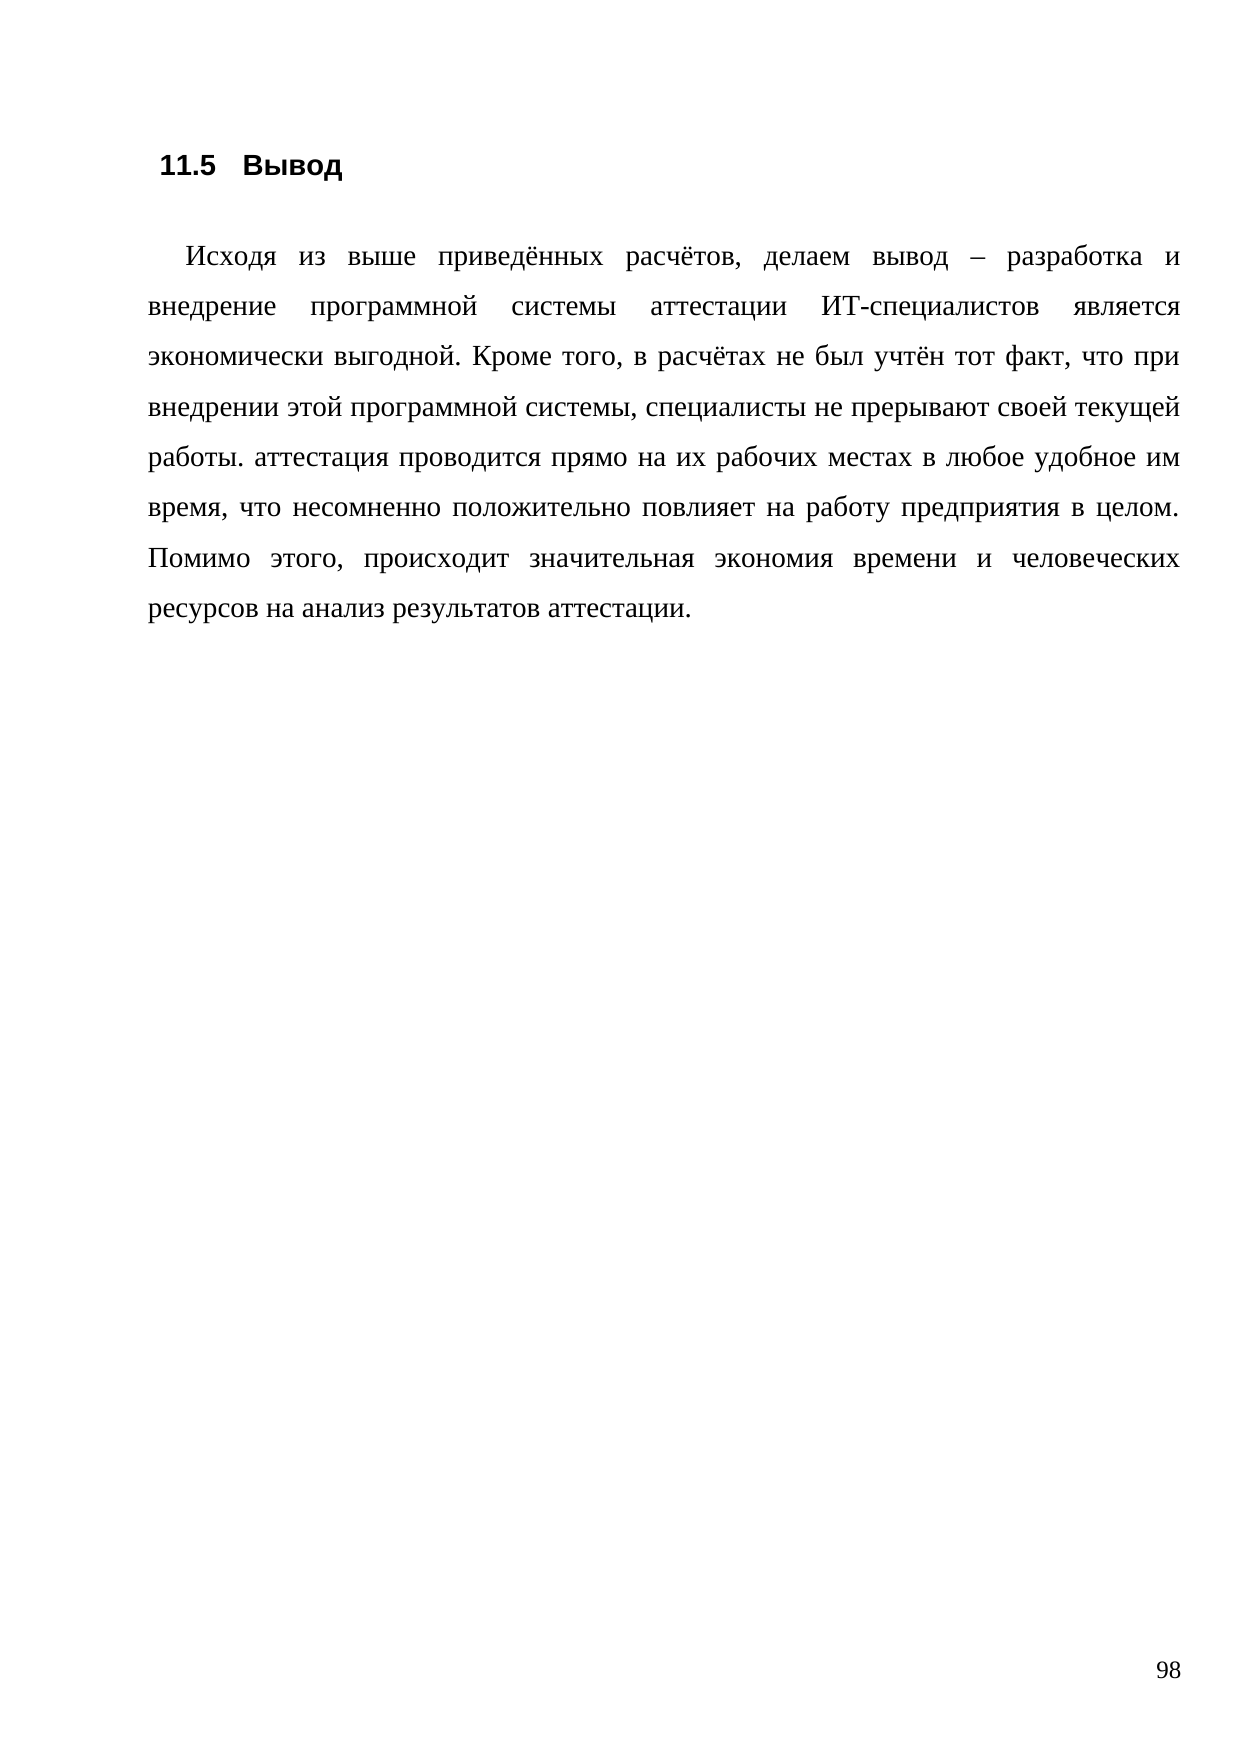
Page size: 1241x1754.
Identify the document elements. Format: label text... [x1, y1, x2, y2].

text Исходя из выше приведённых расчётов, делаем вывод – разработка и внедрение программной системы аттестации ИТ-специалистов является экономически выгодной. Кроме того, в расчётах не был учтён тот факт, что при внедрении этой программной системы, специалисты не прерывают своей текущей работы. аттестация проводится прямо на их рабочих местах в любое удобное им время, что несомненно положительно повлияет на работу предприятия в целом. Помимо этого, происходит значительная экономия времени и человеческих ресурсов на анализ результатов аттестации. [148, 238, 1181, 623]
subtitle Вывод [159, 148, 1181, 181]
